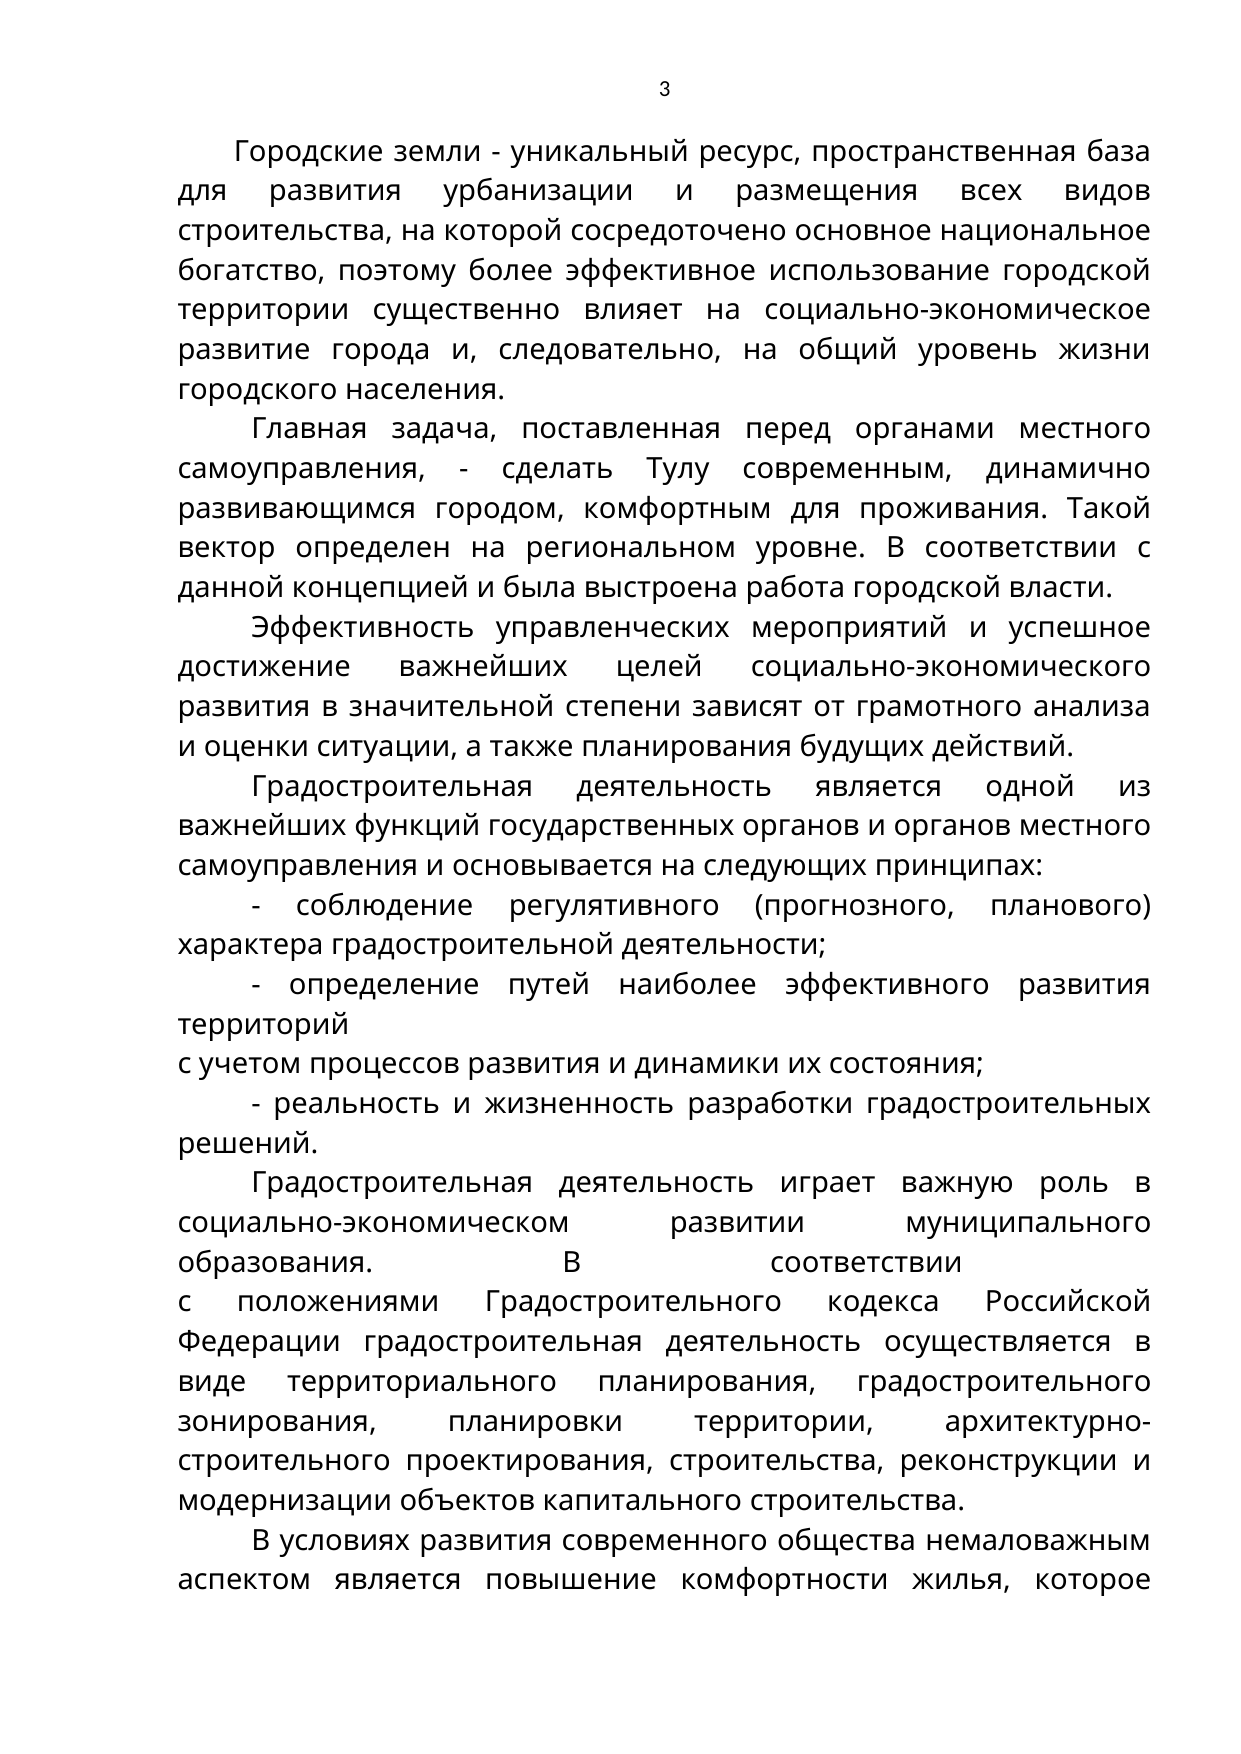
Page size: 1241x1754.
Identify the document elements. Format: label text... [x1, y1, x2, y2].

text - определение путей наиболее эффективного развития территорий с учетом процессов развития и динамики их состояния; [177, 963, 1152, 1082]
text Городские земли - уникальный ресурс, пространственная база для развития урбанизации и размещения всех видов строительства, на которой сосредоточено основное национальное богатство, поэтому более эффективное использование городской территории существенно влияет на социально-экономическое развитие города и, следовательно, на общий уровень жизни городского населения. [177, 130, 1152, 408]
text - соблюдение регулятивного (прогнозного, планового) характера градостроительной деятельности; [177, 884, 1152, 963]
text Эффективность управленческих мероприятий и успешное достижение важнейших целей социально-экономического развития в значительной степени зависят от грамотного анализа и оценки ситуации, а также планирования будущих действий. [177, 606, 1152, 765]
text - реальность и жизненность разработки градостроительных решений. [177, 1082, 1152, 1162]
text Главная задача, поставленная перед органами местного самоуправления, - сделать Тулу современным, динамично развивающимся городом, комфортным для проживания. Такой вектор определен на региональном уровне. В соответствии с данной концепцией и была выстроена работа городской власти. [177, 408, 1152, 606]
text Градостроительная деятельность является одной из важнейших функций государственных органов и органов местного самоуправления и основывается на следующих принципах: [177, 765, 1152, 884]
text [177, 1519, 1152, 1598]
text Градостроительная деятельность играет важную роль в социально-экономическом развитии муниципального образования. В соответствии с положениями Градостроительного кодекса Российской Федерации градостроительная деятельность осуществляется в виде территориального планирования, градостроительного зонирования, планировки территории, архитектурно-строительного проектирования, строительства, реконструкции и модернизации объектов капитального строительства. [177, 1162, 1152, 1519]
